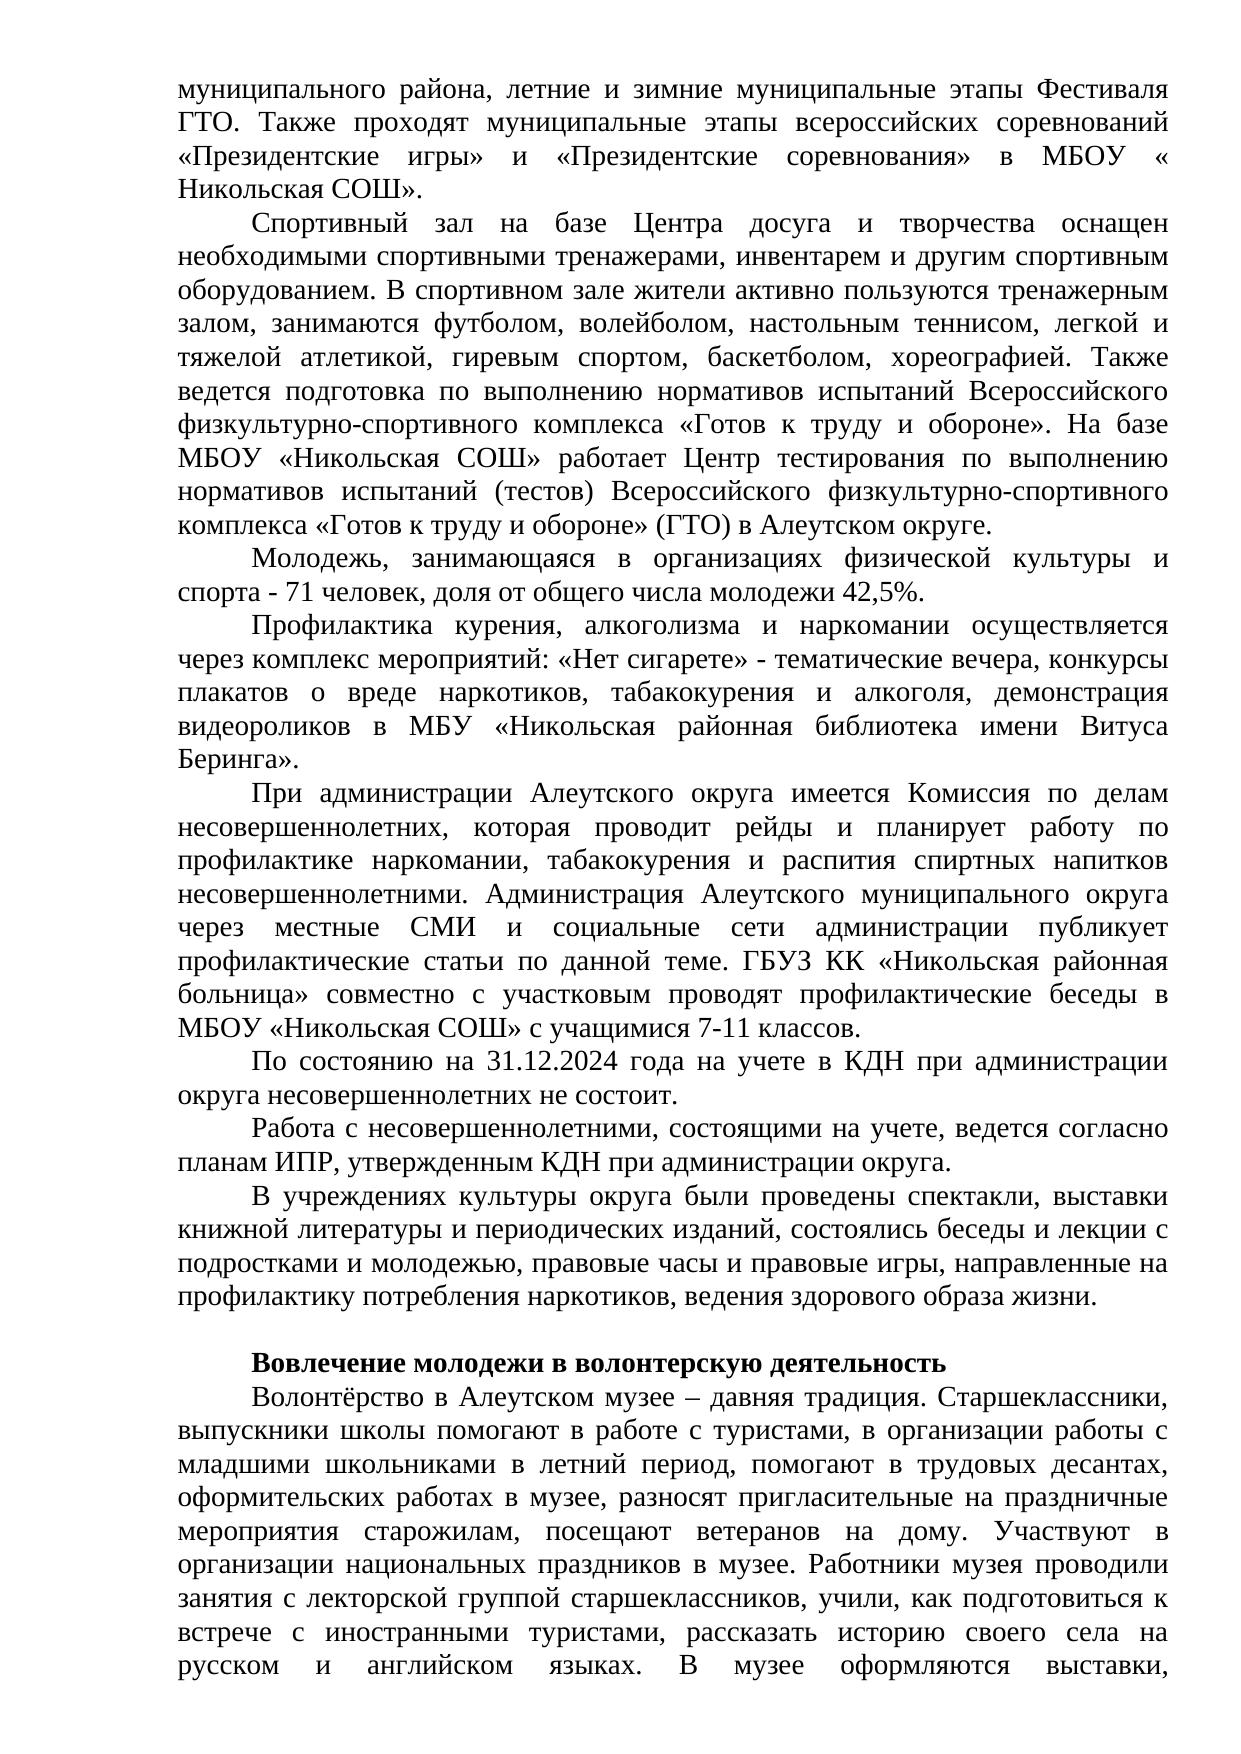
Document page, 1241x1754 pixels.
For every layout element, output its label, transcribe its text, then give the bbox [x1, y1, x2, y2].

text При администрации Алеутского округа имеется Комиссия по делам несовершеннолетних, которая проводит рейды и планирует работу по профилактике наркомании, табакокурения и распития спиртных напитков несовершеннолетними. Администрация Алеутского муниципального округа через местные СМИ и социальные сети администрации публикует профилактические статьи по данной теме. ГБУЗ КК «Никольская районная больница» совместно с участковым проводят профилактические беседы в МБОУ «Никольская СОШ» с учащимися 7-11 классов. [177, 775, 1169, 1043]
text Работа с несовершеннолетними, состоящими на учете, ведется согласно планам ИПР, утвержденным КДН при администрации округа. [177, 1111, 1169, 1178]
text Спортивный зал на базе Центра досуга и творчества оснащен необходимыми спортивными тренажерами, инвентарем и другим спортивным оборудованием. В спортивном зале жители активно пользуются тренажерным залом, занимаются футболом, волейболом, настольным теннисом, легкой и тяжелой атлетикой, гиревым спортом, баскетболом, хореографией. Также ведется подготовка по выполнению нормативов испытаний Всероссийского физкультурно-спортивного комплекса «Готов к труду и обороне». На базе МБОУ «Никольская СОШ» работает Центр тестирования по выполнению нормативов испытаний (тестов) Всероссийского физкультурно-спортивного комплекса «Готов к труду и обороне» (ГТО) в Алеутском округе. [177, 205, 1169, 540]
text Вовлечение молодежи в волонтерскую деятельность [177, 1345, 1169, 1379]
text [177, 1379, 1169, 1681]
text Молодежь, занимающаяся в организациях физической культуры и спорта - 71 человек, доля от общего числа молодежи 42,5%. [177, 540, 1169, 607]
text В учреждениях культуры округа были проведены спектакли, выставки книжной литературы и периодических изданий, состоялись беседы и лекции с подростками и молодежью, правовые часы и правовые игры, направленные на профилактику потребления наркотиков, ведения здорового образа жизни. [177, 1178, 1169, 1312]
text По состоянию на 31.12.2024 года на учете в КДН при администрации округа несовершеннолетних не состоит. [177, 1043, 1169, 1111]
text Профилактика курения, алкоголизма и наркомании осуществляется через комплекс мероприятий: «Нет сигарете» - тематические вечера, конкурсы плакатов о вреде наркотиков, табакокурения и алкоголя, демонстрация видеороликов в МБУ «Никольская районная библиотека имени Витуса Беринга». [177, 607, 1169, 775]
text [177, 71, 1169, 205]
